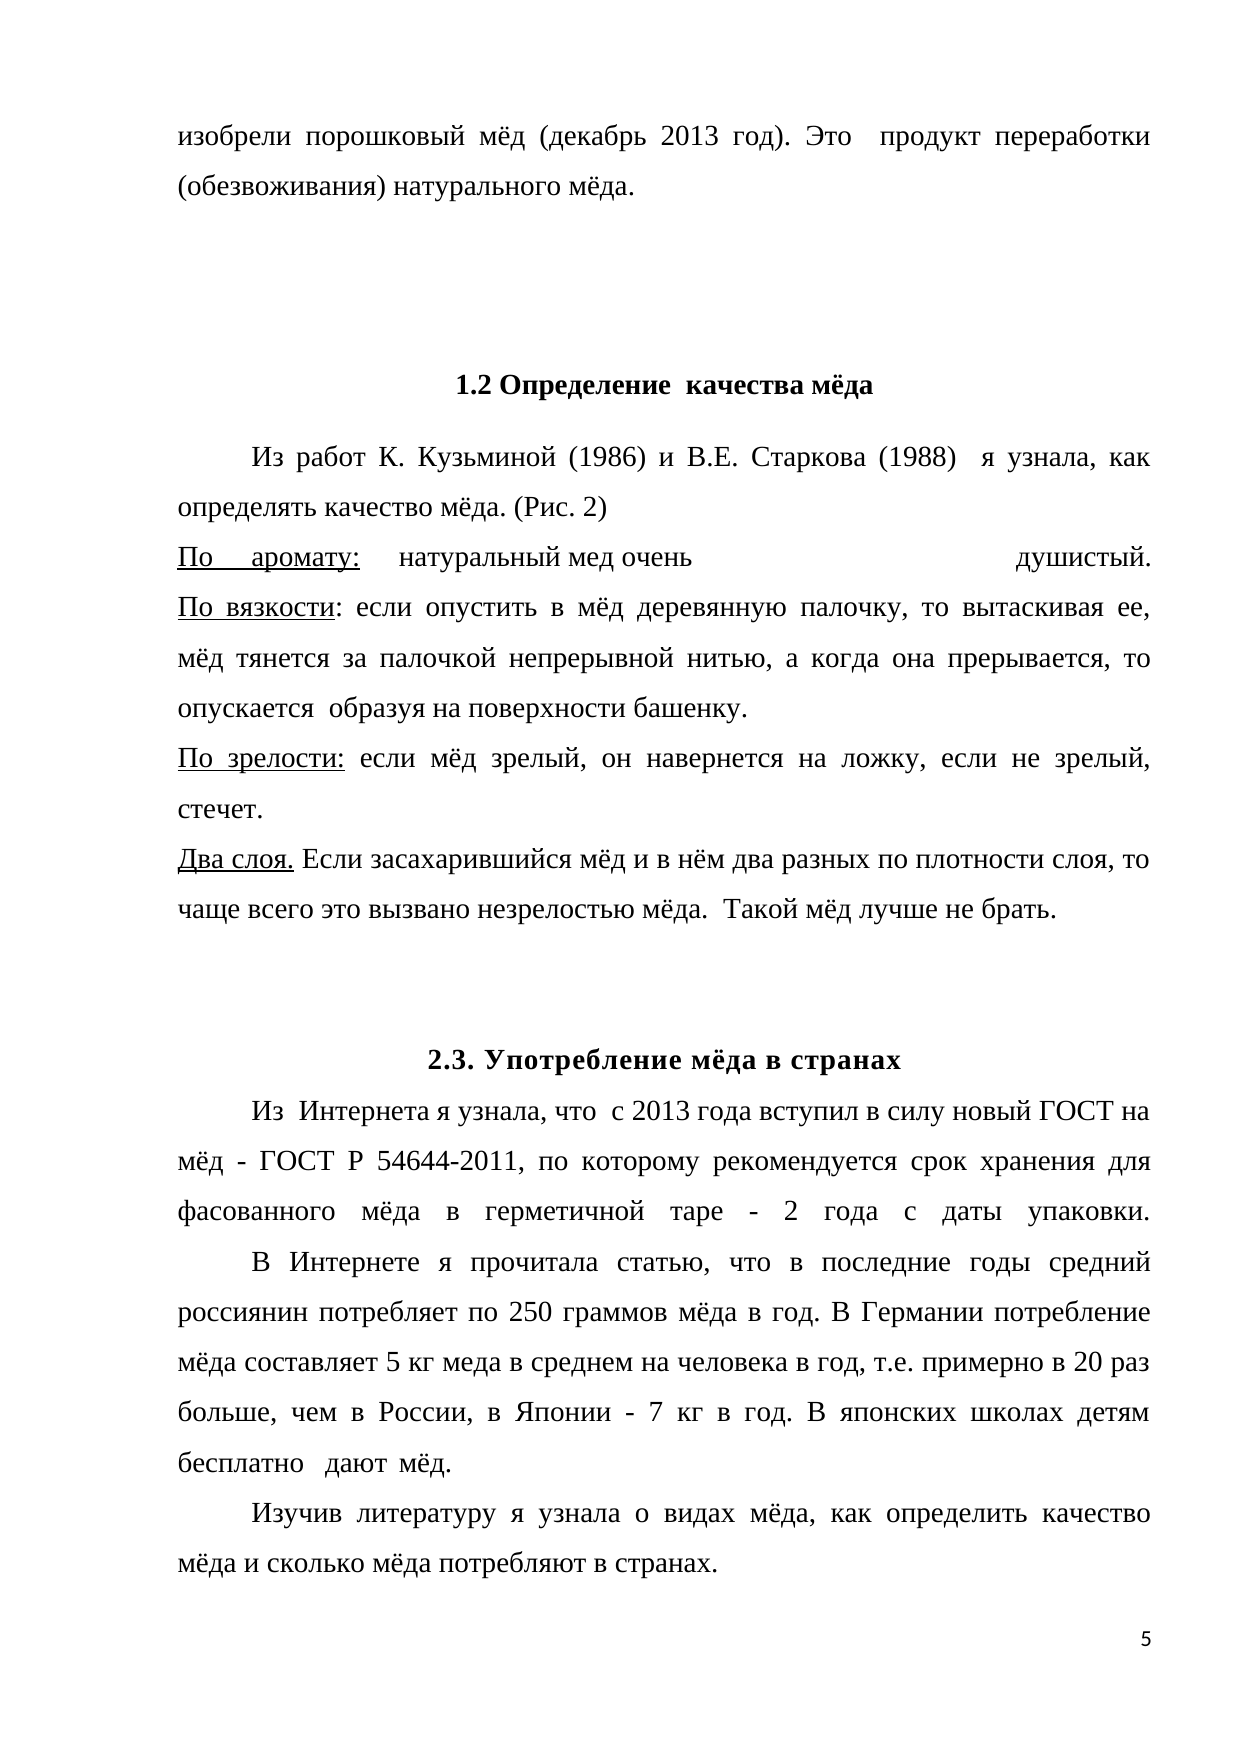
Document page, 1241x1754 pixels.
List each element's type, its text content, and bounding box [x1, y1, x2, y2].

text По зрелости: если мёд зрелый, он навернется на ложку, если не зрелый, стечет. [177, 741, 1152, 824]
text 2.3. Употребление мёда в странах [177, 1042, 1152, 1076]
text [177, 118, 1152, 202]
text Два слоя. Если засахарившийся мёд и в нём два разных по плотности слоя, то чаще всего это вызвано незрелостью мёда. Такой мёд лучше не брать. [177, 841, 1152, 925]
text 1.2 Определение качества мёда [177, 367, 1152, 401]
text Из работ К. Кузьминой (1986) и В.Е. Старкова (1988) я узнала, как определять качество мёда. (Рис. 2) [177, 439, 1152, 522]
text По аромату: натуральный мед очень душистый. По вязкости: если опустить в мёд деревянную палочку, то вытаскивая ее, мёд тянется за палочкой непрерывной нитью, а когда она прерывается, то опускается образуя на поверхности башенку. [177, 539, 1152, 724]
text Из Интернета я узнала, что с 2013 года вступил в силу новый ГОСТ на мёд - ГОСТ Р 54644-2011, по которому рекомендуется срок хранения для фасованного мёда в герметичной таре - 2 года с даты упаковки. В Интернете я прочитала статью, что в последние годы средний россиянин потребляет по 250 граммов мёда в год. В Германии потребление мёда составляет 5 кг меда в среднем на человека в год, т.е. примерно в 20 раз больше, чем в России, в Японии - 7 кг в год. В японских школах детям бесплатно дают мёд. Изучив литературу я узнала о видах мёда, как определить качество мёда и сколько мёда потребляют в странах. [177, 1093, 1152, 1579]
